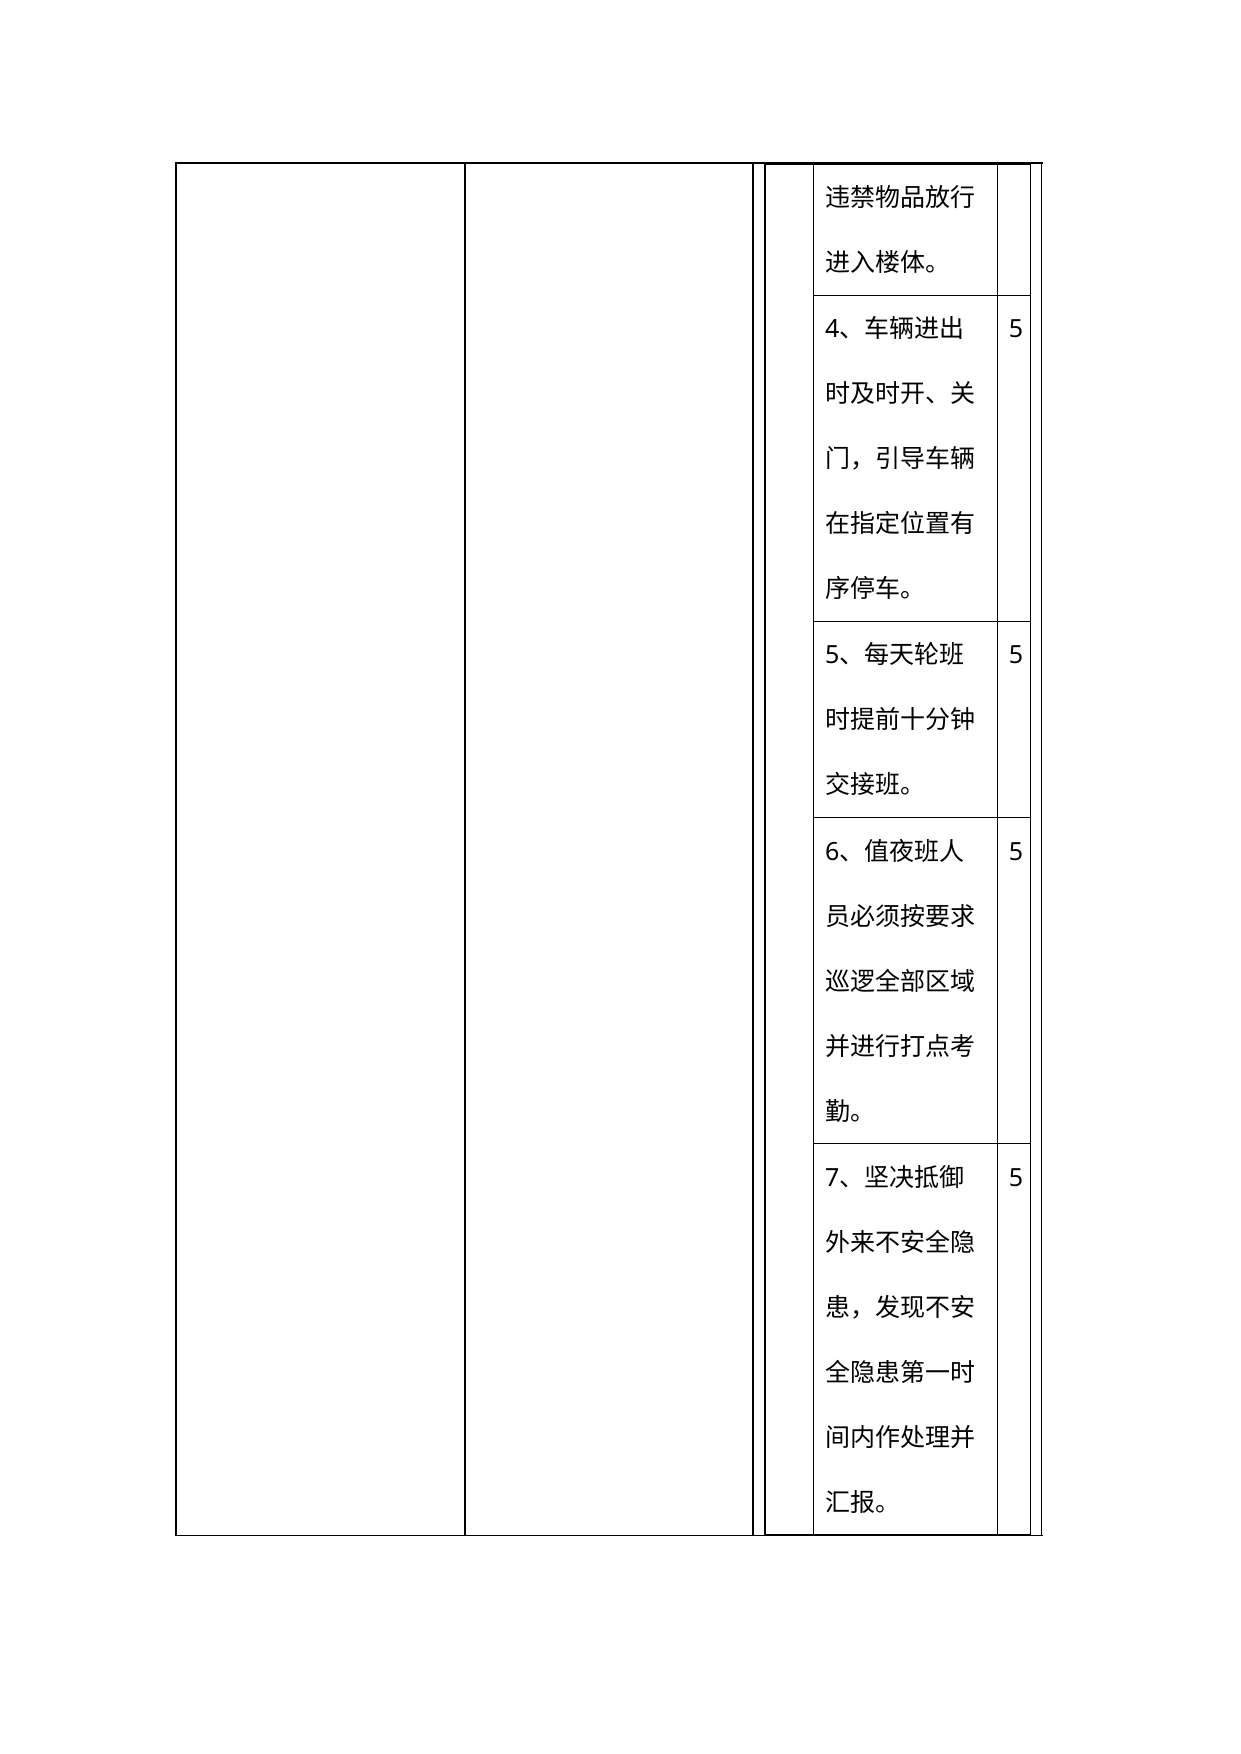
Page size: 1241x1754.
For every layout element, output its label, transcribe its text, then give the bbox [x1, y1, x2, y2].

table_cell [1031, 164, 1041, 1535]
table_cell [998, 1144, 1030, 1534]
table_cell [766, 165, 813, 1534]
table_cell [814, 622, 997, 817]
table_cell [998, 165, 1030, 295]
table_cell 7 [177, 164, 464, 1535]
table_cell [814, 296, 997, 621]
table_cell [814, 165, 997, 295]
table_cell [814, 1144, 997, 1534]
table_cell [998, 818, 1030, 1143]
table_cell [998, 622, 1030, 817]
table_cell [466, 164, 752, 1535]
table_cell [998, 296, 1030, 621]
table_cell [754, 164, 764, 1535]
